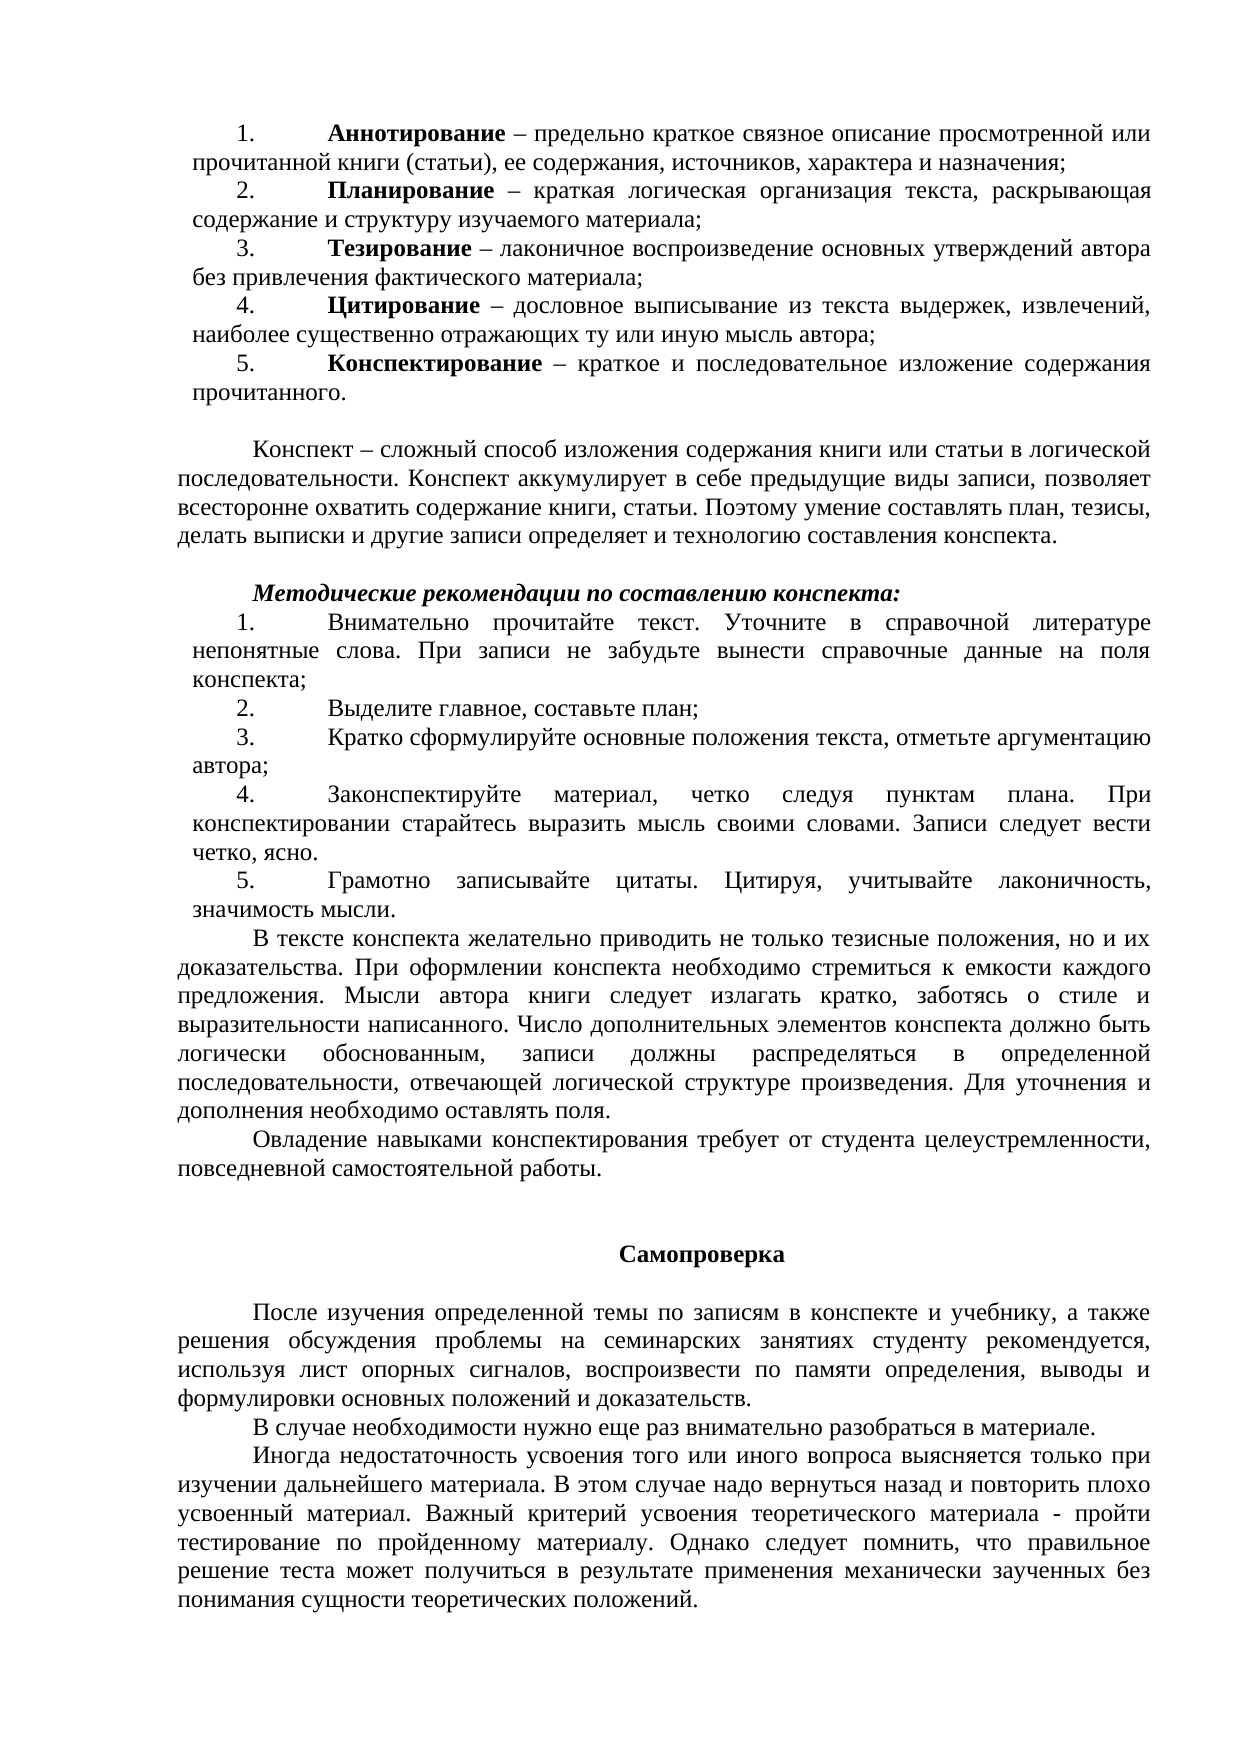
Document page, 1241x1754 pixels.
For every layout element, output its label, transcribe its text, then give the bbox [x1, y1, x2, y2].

text Овладение навыками конспектирования требует от студента целеустремленности, повседневной самостоятельной работы. [177, 1124, 1152, 1182]
list Тезирование – лаконичное воспроизведение основных утверждений автора без привлечения фактического материала; [192, 233, 1152, 291]
list Конспектирование – краткое и последовательное изложение содержания прочитанного. [192, 348, 1152, 406]
text Методические рекомендации по составлению конспекта: [177, 578, 1152, 607]
text В случае необходимости нужно еще раз внимательно разобраться в материале. [177, 1412, 1152, 1441]
text Самопроверка [177, 1239, 1152, 1268]
list Выделите главное, составьте план; [192, 693, 1152, 722]
list Планирование – краткая логическая организация текста, раскрывающая содержание и структуру изучаемого материала; [192, 176, 1152, 233]
text Конспект – сложный способ изложения содержания книги или статьи в логической последовательности. Конспект аккумулирует в себе предыдущие виды записи, позволяет всесторонне охватить содержание книги, статьи. Поэтому умение составлять план, тезисы, делать выписки и другие записи определяет и технологию составления конспекта. [177, 434, 1152, 549]
list Грамотно записывайте цитаты. Цитируя, учитывайте лаконичность, значимость мысли. [192, 866, 1152, 923]
list Внимательно прочитайте текст. Уточните в справочной литературе непонятные слова. При записи не забудьте вынести справочные данные на поля конспекта; [192, 607, 1152, 693]
text После изучения определенной темы по записям в конспекте и учебнику, а также решения обсуждения проблемы на семинарских занятиях студенту рекомендуется, используя лист опорных сигналов, воспроизвести по памяти определения, выводы и формулировки основных положений и доказательств. [177, 1297, 1152, 1412]
text Иногда недостаточность усвоения того или иного вопроса выясняется только при изучении дальнейшего материала. В этом случае надо вернуться назад и повторить плохо усвоенный материал. Важный критерий усвоения теоретического материала - пройти тестирование по пройденному материалу. Однако следует помнить, что правильное решение теста может получиться в результате применения механически заученных без понимания сущности теоретических положений. [177, 1441, 1152, 1613]
list Цитирование – дословное выписывание из текста выдержек, извлечений, наиболее существенно отражающих ту или иную мысль автора; [192, 291, 1152, 348]
text В тексте конспекта желательно приводить не только тезисные положения, но и их доказательства. При оформлении конспекта необходимо стремиться к емкости каждого предложения. Мысли автора книги следует излагать кратко, заботясь о стиле и выразительности написанного. Число дополнительных элементов конспекта должно быть логически обоснованным, записи должны распределяться в определенной последовательности, отвечающей логической структуре произведения. Для уточнения и дополнения необходимо оставлять поля. [177, 923, 1152, 1124]
list Кратко сформулируйте основные положения текста, отметьте аргументацию автора; [192, 722, 1152, 779]
list Аннотирование – предельно краткое связное описание просмотренной или прочитанной книги (статьи), ее содержания, источников, характера и назначения; [192, 118, 1152, 176]
list Законспектируйте материал, четко следуя пунктам плана. При конспектировании старайтесь выразить мысль своими словами. Записи следует вести четко, ясно. [192, 779, 1152, 866]
